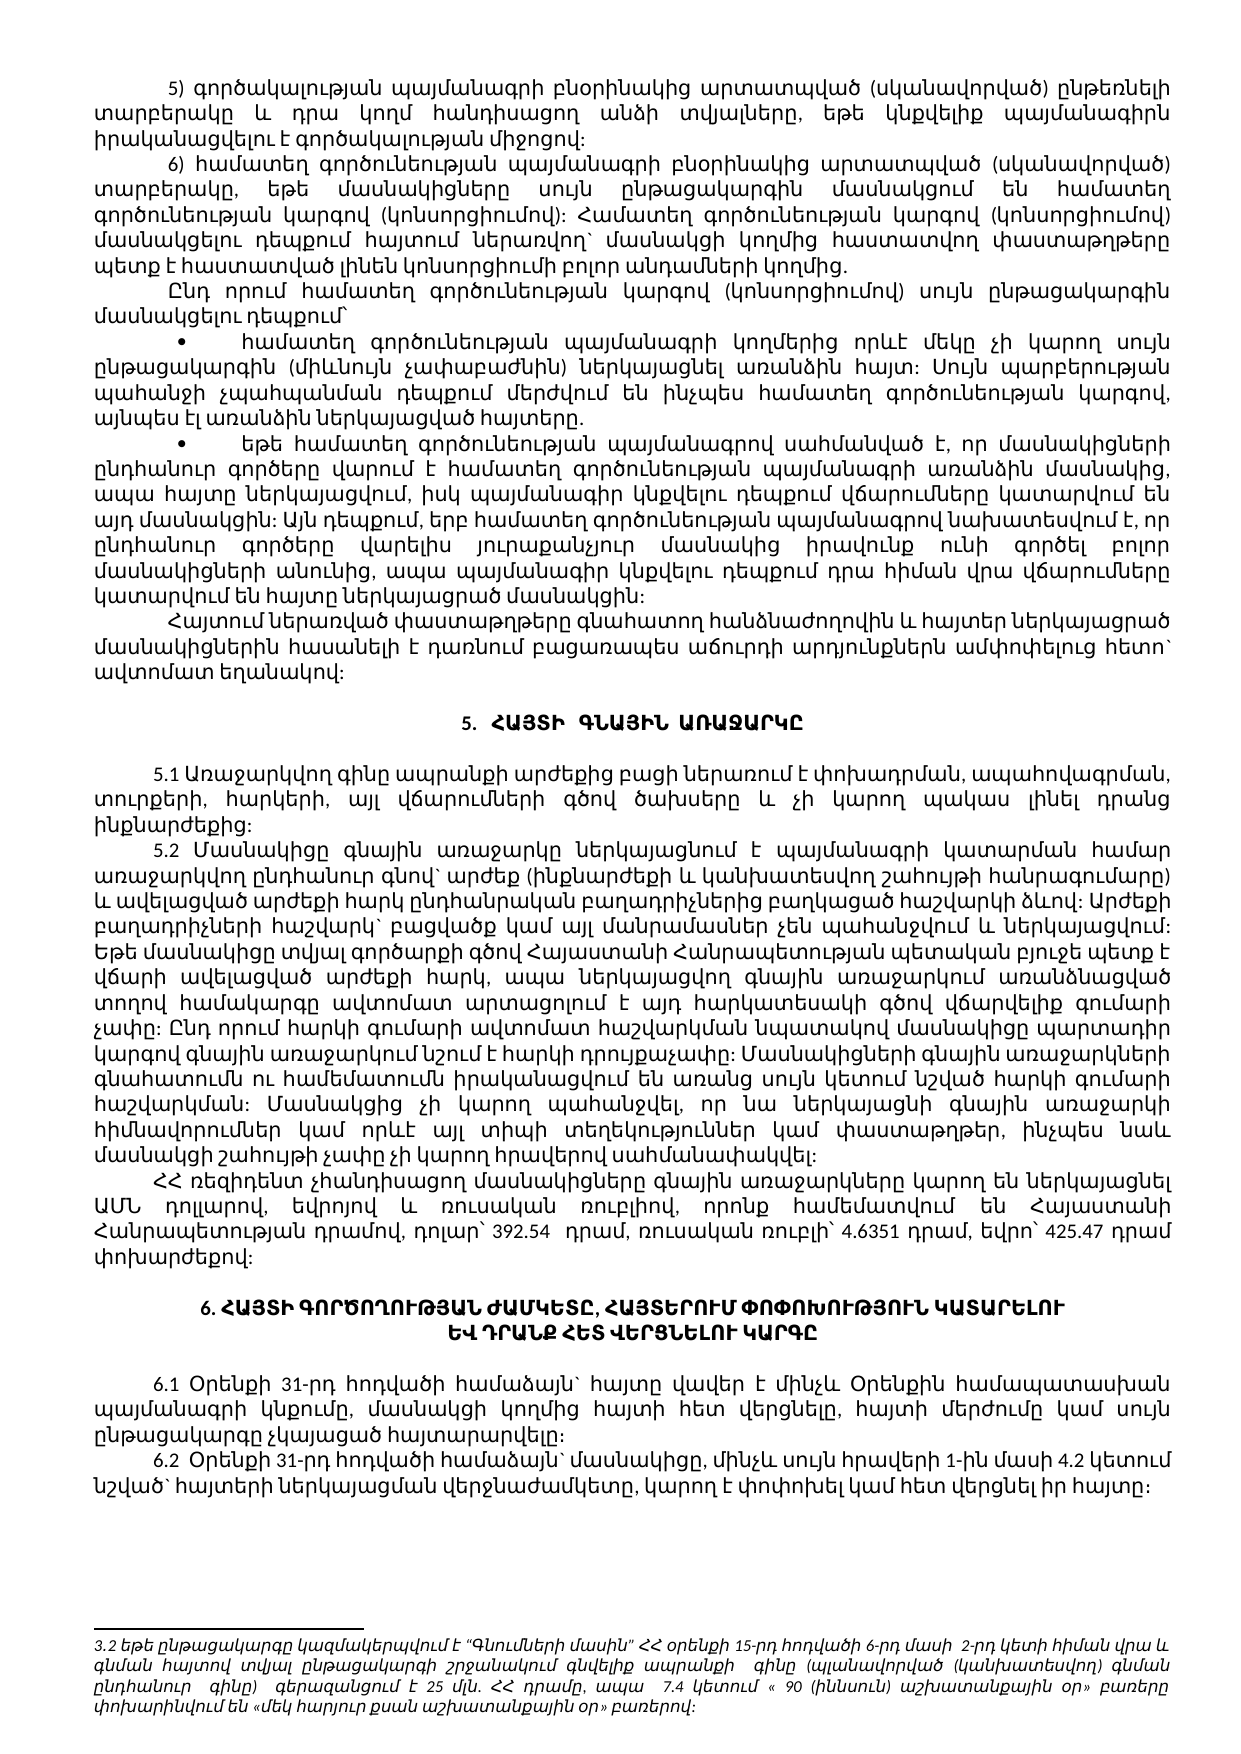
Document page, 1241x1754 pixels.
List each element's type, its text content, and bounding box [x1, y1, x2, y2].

text 6.2 Օրենքի 31-րդ հոդվածի համաձայն` մասնակիցը, մինչև սույն հրավերի 1-ին մասի 4.2 կետում նշված` հայտերի ներկայացման վերջնաժամկետը, կարող է փոփոխել կամ հետ վերցնել իր հայտը։ [94, 1447, 1171, 1498]
text 5.2 Մասնակիցը գնային առաջարկը ներկայացնում է պայմանագրի կատարման համար առաջարկվող ընդհանուր գնով` արժեք (ինքնարժեքի և կանխատեսվող շահույթի հանրագումարը) և ավելացված արժեքի հարկ ընդհանրական բաղադրիչներից բաղկացած հաշվարկի ձևով: Արժեքի բաղադրիչների հաշվարկ` բացվածք կամ այլ մանրամասներ չեն պահանջվում և ներկայացվում: Եթե մասնակիցը տվյալ գործարքի գծով Հայաստանի Հանրապետության պետական բյուջե պետք է վճարի ավելացված արժեքի հարկ, ապա ներկայացվող գնային առաջարկում առանձնացված տողով համակարգը ավտոմատ արտացոլում է այդ հարկատեսակի գծով վճարվելիք գումարի չափը: Ընդ որում հարկի գումարի ավտոմատ հաշվարկման նպատակով մասնակիցը պարտադիր կարգով գնային առաջարկում նշում է հարկի դրույքաչափը: Մասնակիցների գնային առաջարկների գնահատումն ու համեմատումն իրականացվում են առանց սույն կետում նշված հարկի գումարի հաշվարկման: Մասնակցից չի կարող պահանջվել, որ նա ներկայացնի գնային առաջարկի հիմնավորումներ կամ որևէ այլ տիպի տեղեկություններ կամ փաստաթղթեր, ինչպես նաև մասնակցի շահույթի չափը չի կարող հրավերով սահմանափակվել: [94, 837, 1171, 1168]
text 6.1 Օրենքի 31-րդ հոդվածի համաձայն` հայտը վավեր է մինչև Օրենքին համապատասխան պայմանագրի կնքումը, մասնակցի կողմից հայտի հետ վերցնելը, հայտի մերժումը կամ սույն ընթացակարգը չկայացած հայտարարվելը։ [94, 1371, 1171, 1447]
text ԵՎ ԴՐԱՆՔ ՀԵՏ ՎԵՐՑՆԵԼՈՒ ԿԱՐԳԸ [94, 1320, 1171, 1346]
text ՀՀ ռեզիդենտ չհանդիսացող մասնակիցները գնային առաջարկները կարող են ներկայացնել ԱՄՆ դոլլարով, եվրոյով և ռուսական ռուբլիով, որոնք համեմատվում են Հայաստանի Հանրապետության դրամով, դոլար՝ 392.54 դրամ, ռուսական ռուբլի՝ 4.6351 դրամ, եվրո՝ 425.47 դրամ փոխարժեքով: [94, 1168, 1171, 1269]
text 5) գործակալության պայմանագրի բնօրինակից արտատպված (սկանավորված) ընթեռնելի տարբերակը և դրա կողմ հանդիսացող անձի տվյալները, եթե կնքվելիք պայմանագիրն իրականացվելու է գործակալության միջոցով: [94, 75, 1171, 151]
text Հայտում ներառված փաստաթղթերը գնահատող հանձնաժողովին և հայտեր ներկայացրած մասնակիցներին հասանելի է դառնում բացառապես աճուրդի արդյունքներն ամփոփելուց հետո` ավտոմատ եղանակով: [94, 609, 1171, 685]
list եթե համատեղ գործունեության պայմանագրով սահմանված է, որ մասնակիցների ընդհանուր գործերը վարում է համատեղ գործունեության պայմանագրի առանձին մասնակից, ապա հայտը ներկայացվում, իսկ պայմանագիր կնքվելու դեպքում վճարումները կատարվում են այդ մասնակցին: Այն դեպքում, երբ համատեղ գործունեության պայմանագրով նախատեսվում է, որ ընդհանուր գործերը վարելիս յուրաքանչյուր մասնակից իրավունք ունի գործել բոլոր մասնակիցների անունից, ապա պայմանագիր կնքվելու դեպքում դրա հիման վրա վճարումները կատարվում են հայտը ներկայացրած մասնակցին: [94, 431, 1171, 609]
text 6. ՀԱՅՏԻ ԳՈՐԾՈՂՈՒԹՅԱՆ ԺԱՄԿԵՏԸ, ՀԱՅՏԵՐՈՒՄ ՓՈՓՈԽՈՒԹՅՈՒՆ ԿԱՏԱՐԵԼՈՒ [94, 1295, 1171, 1320]
text 5.1 Առաջարկվող գինը ապրանքի արժեքից բացի ներառում է փոխադրման, ապահովագրման, տուրքերի, հարկերի, այլ վճարումների գծով ծախսերը և չի կարող պակաս լինել դրանց ինքնարժեքից: [94, 761, 1171, 837]
text 5. ՀԱՅՏԻ ԳՆԱՅԻՆ ԱՌԱՋԱՐԿԸ [94, 710, 1171, 736]
text Ընդ որում համատեղ գործունեության կարգով (կոնսորցիումով) սույն ընթացակարգին մասնակցելու դեպքում՝ [94, 278, 1171, 329]
list համատեղ գործունեության պայմանագրի կողմերից որևէ մեկը չի կարող սույն ընթացակարգին (միևնույն չափաբաժնին) ներկայացնել առանձին հայտ: Սույն պարբերության պահանջի չպահպանման դեպքում մերժվում են ինչպես համատեղ գործունեության կարգով, այնպես էլ առանձին ներկայացված հայտերը. [94, 329, 1171, 431]
text 6) համատեղ գործունեության պայմանագրի բնօրինակից արտատպված (սկանավորված) տարբերակը, եթե մասնակիցները սույն ընթացակարգին մասնակցում են համատեղ գործունեության կարգով (կոնսորցիումով): Համատեղ գործունեության կարգով (կոնսորցիումով) մասնակցելու դեպքում հայտում ներառվող` մասնակցի կողմից հաստատվող փաստաթղթերը պետք է հաստատված լինեն կոնսորցիումի բոլոր անդամների կողմից. [94, 151, 1171, 278]
